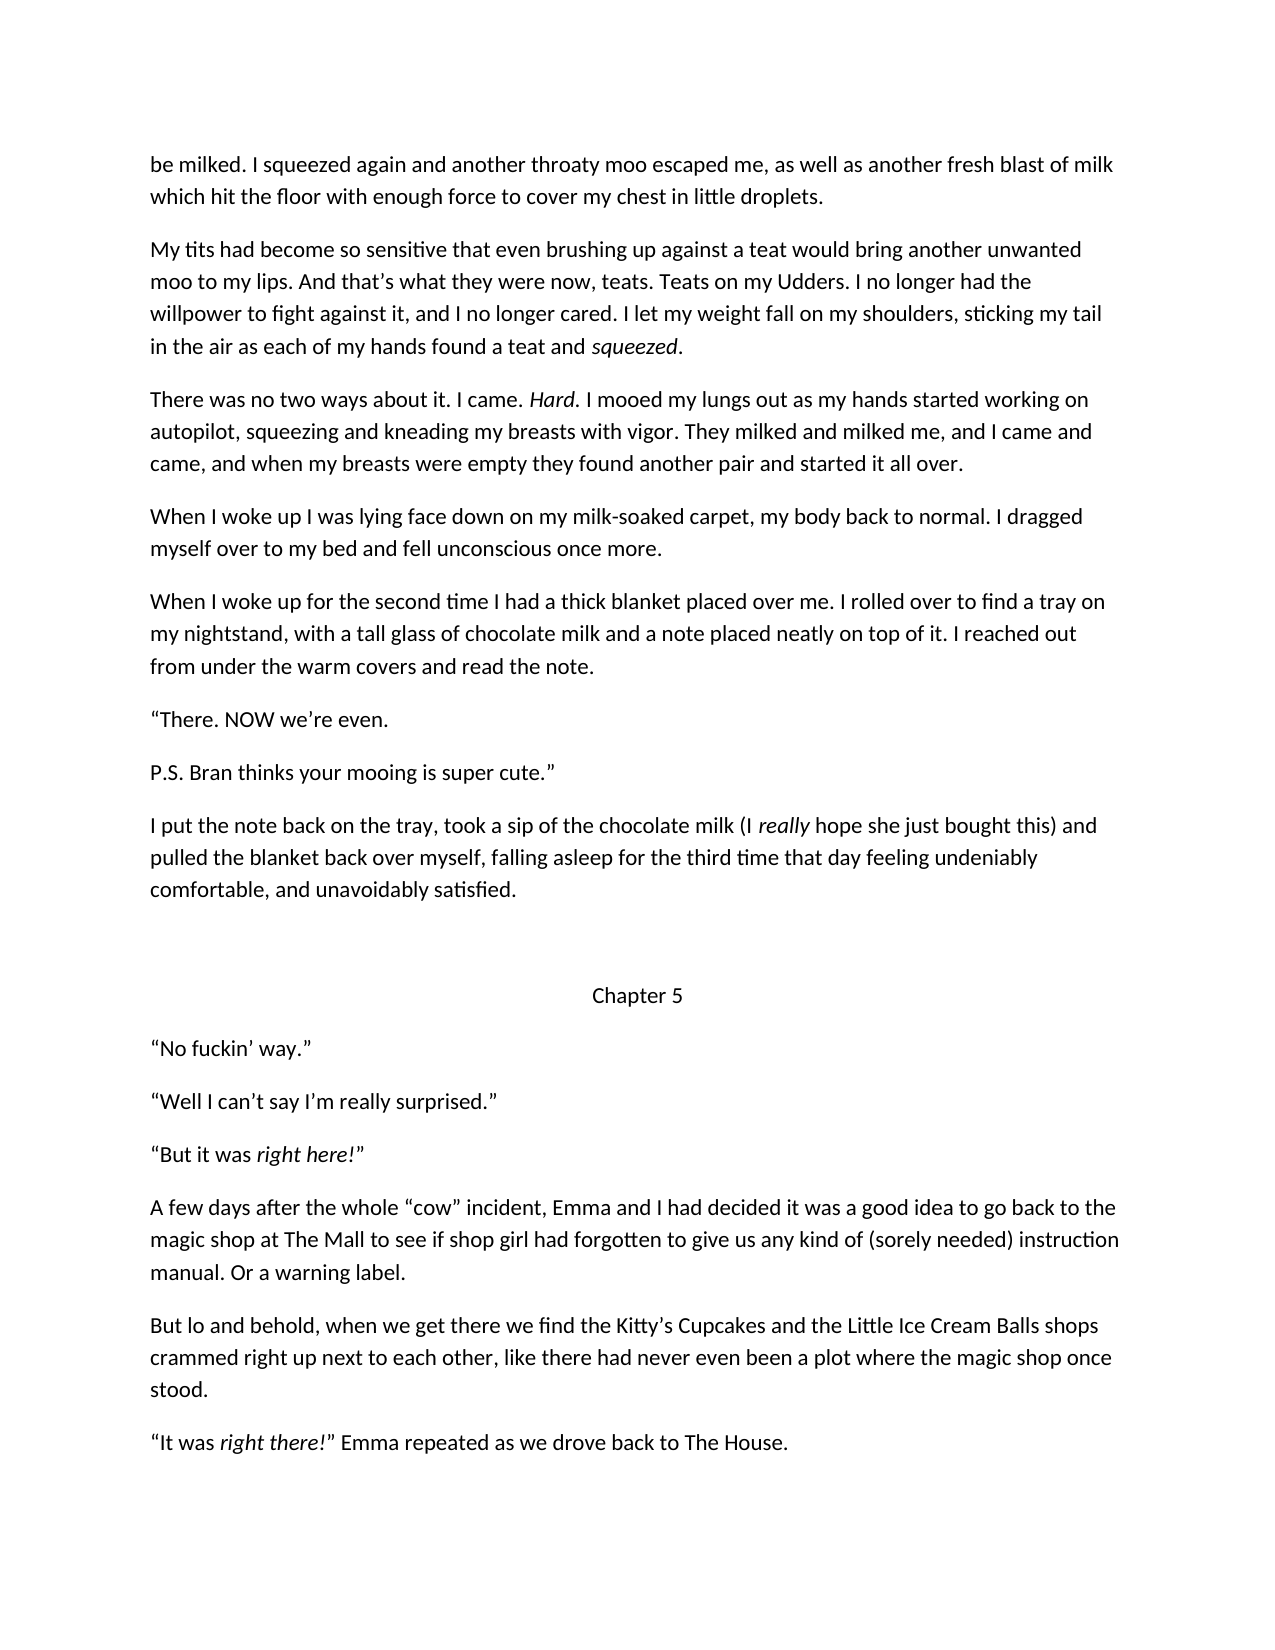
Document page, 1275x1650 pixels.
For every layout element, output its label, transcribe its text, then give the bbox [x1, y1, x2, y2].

text My tits had become so sensitive that even brushing up against a teat would bring another unwanted moo to my lips. And that’s what they were now, teats. Teats on my Udders. I no longer had the willpower to fight against it, and I no longer cared. I let my weight fall on my shoulders, sticking my tail in the air as each of my hands found a teat and squeezed. [150, 235, 1125, 360]
text “No fuckin’ way.” [150, 1034, 1125, 1062]
text “But it was right here!” [150, 1140, 1125, 1168]
text “There. NOW we’re even. [150, 705, 1125, 733]
text P.S. Bran thinks your mooing is super cute.” [150, 758, 1125, 786]
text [150, 150, 1125, 210]
text But lo and behold, when we get there we find the Kitty’s Cupcakes and the Little Ice Cream Balls shops crammed right up next to each other, like there had never even been a plot where the magic shop once stood. [150, 1311, 1125, 1403]
text I put the note back on the tray, took a sip of the chocolate milk (I really hope she just bought this) and pulled the blanket back over myself, falling asleep for the third time that day feeling undeniably comfortable, and unavoidably satisfied. [150, 811, 1125, 903]
text A few days after the whole “cow” incident, Emma and I had decided it was a good idea to go back to the magic shop at The Mall to see if shop girl had forgotten to give us any kind of (sorely needed) instruction manual. Or a warning label. [150, 1193, 1125, 1286]
text There was no two ways about it. I came. Hard. I mooed my lungs out as my hands started working on autopilot, squeezing and kneading my breasts with vigor. They milked and milked me, and I came and came, and when my breasts were empty they found another pair and started it all over. [150, 385, 1125, 477]
text “It was right there!” Emma repeated as we drove back to The House. [150, 1428, 1125, 1456]
text Chapter 5 [150, 981, 1125, 1009]
text When I woke up for the second time I had a thick blanket placed over me. I rolled over to find a tray on my nightstand, with a tall glass of chocolate milk and a note placed neatly on top of it. I reached out from under the warm covers and read the note. [150, 587, 1125, 680]
text When I woke up I was lying face down on my milk-soaked carpet, my body back to normal. I dragged myself over to my bed and fell unconscious once more. [150, 502, 1125, 562]
text “Well I can’t say I’m really surprised.” [150, 1087, 1125, 1115]
